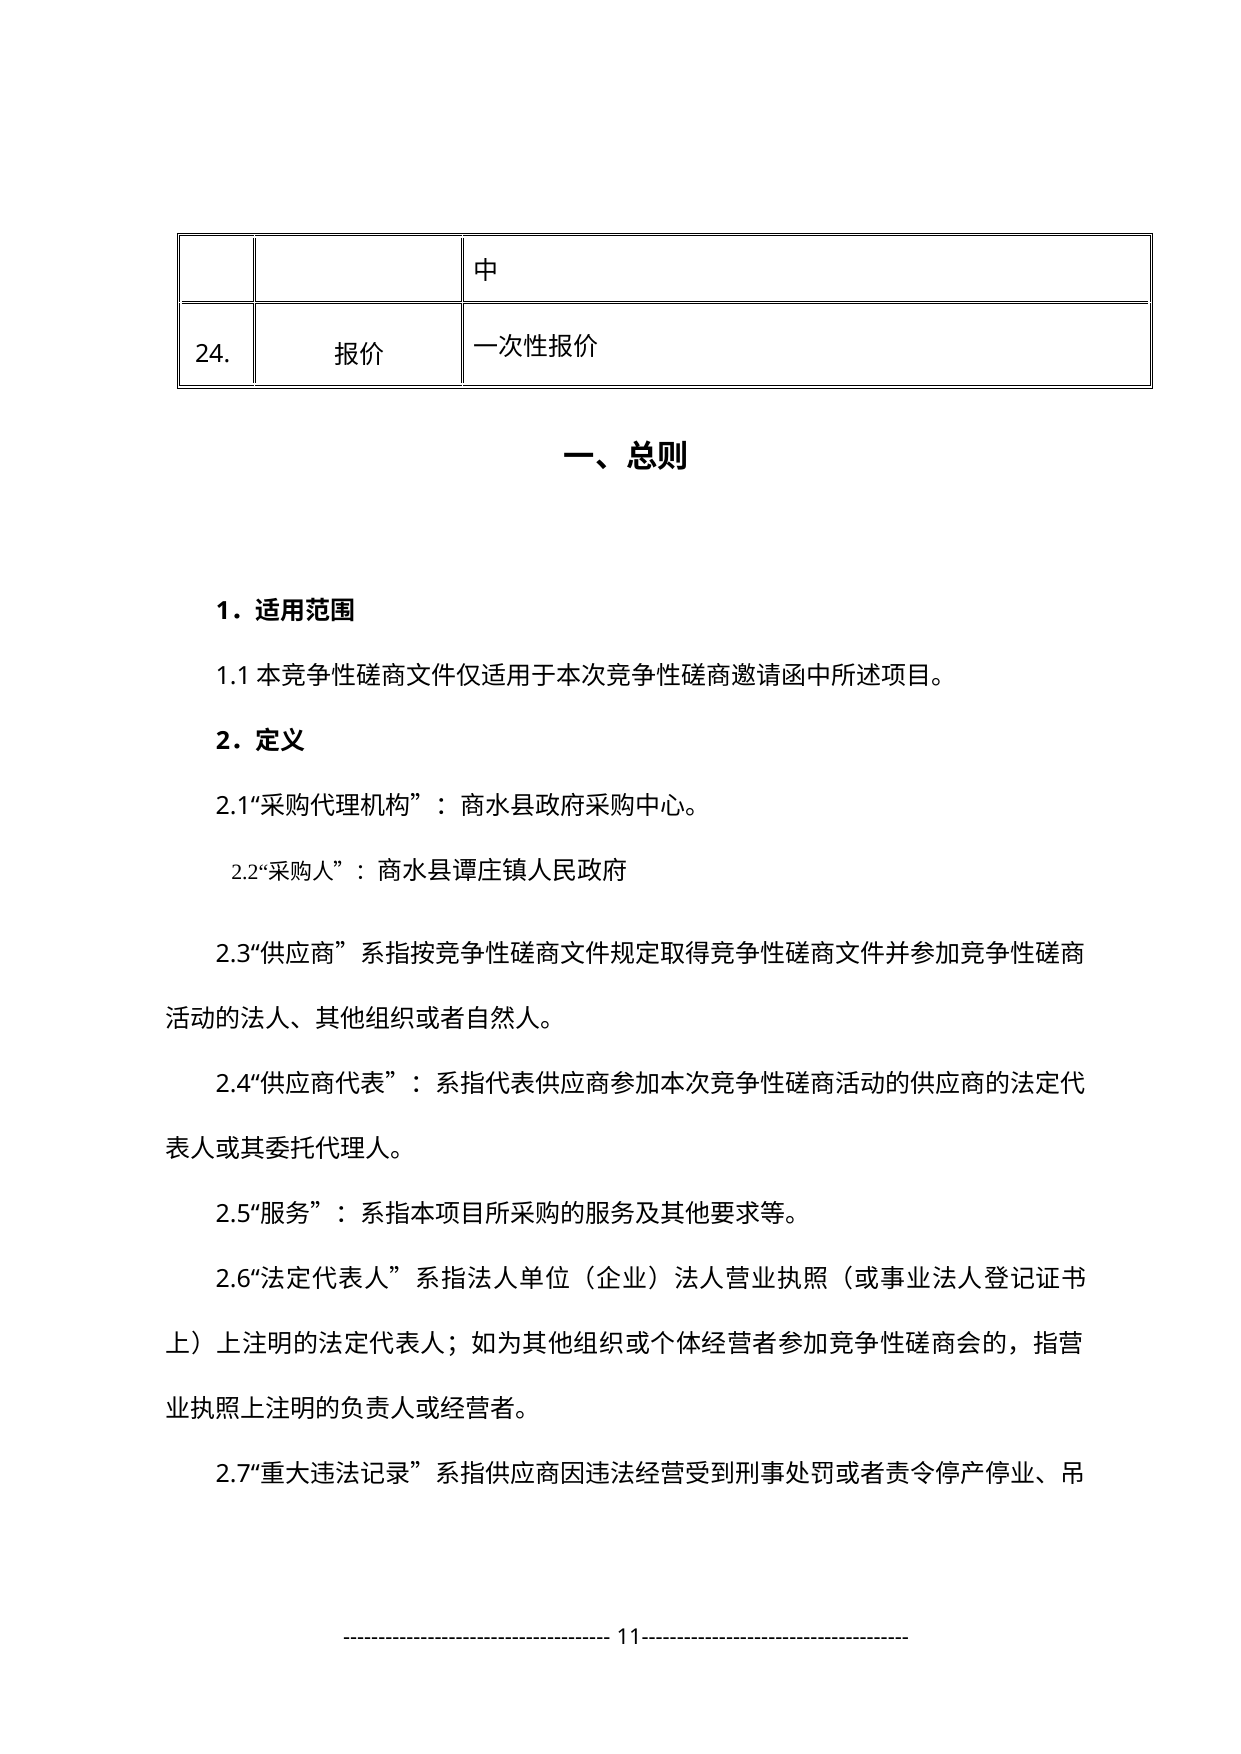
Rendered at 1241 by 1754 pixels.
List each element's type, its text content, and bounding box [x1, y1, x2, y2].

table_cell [463, 236, 1150, 301]
table_cell [178, 234, 255, 301]
text 2.5“服务”：系指本项目所采购的服务及其他要求等。 [165, 1179, 1087, 1244]
table_cell 报价 [255, 304, 462, 385]
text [165, 1439, 1087, 1504]
text 2.2“采购人”：商水县谭庄镇人民政府 [165, 836, 1087, 901]
text 2．定义 [165, 706, 1087, 771]
text 2.6“法定代表人”系指法人单位（企业）法人营业执照（或事业法人登记证书上）上注明的法定代表人；如为其他组织或个体经营者参加竞争性磋商会的，指营业执照上注明的负责人或经营者。 [165, 1244, 1087, 1439]
table_cell 一次性报价 [463, 301, 1152, 385]
table_cell 勘察现场 [255, 236, 462, 301]
text 一、总则 [165, 421, 1087, 486]
text 2.3“供应商”系指按竞争性磋商文件规定取得竞争性磋商文件并参加竞争性磋商活动的法人、其他组织或者自然人。 [165, 919, 1087, 1049]
text 1.1本竞争性磋商文件仅适用于本次竞争性磋商邀请函中所述项目。 [165, 641, 1087, 706]
table_cell [178, 301, 255, 385]
text 1．适用范围 [165, 576, 1087, 641]
text 2.1“采购代理机构”：商水县政府采购中心。 [165, 771, 1087, 836]
text 2.4“供应商代表”：系指代表供应商参加本次竞争性磋商活动的供应商的法定代表人或其委托代理人。 [165, 1049, 1087, 1179]
